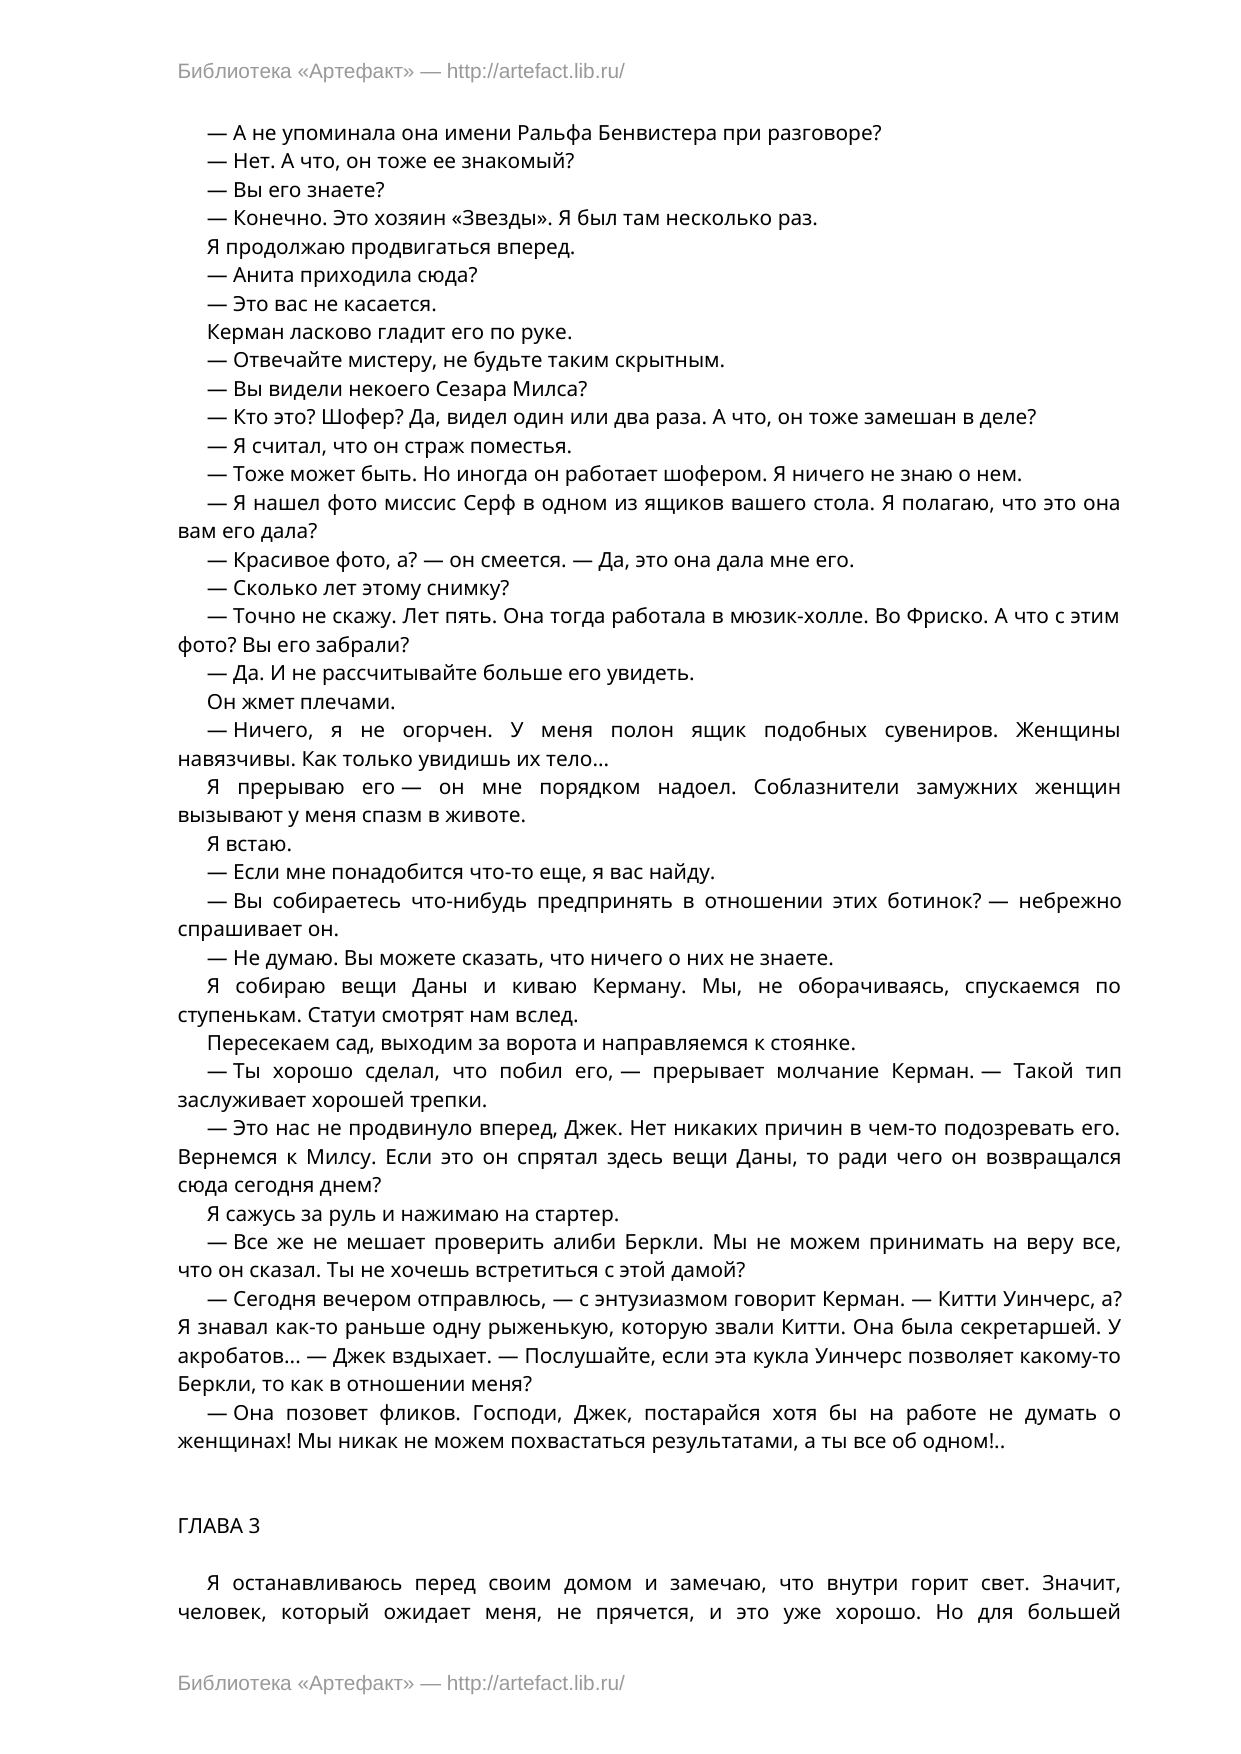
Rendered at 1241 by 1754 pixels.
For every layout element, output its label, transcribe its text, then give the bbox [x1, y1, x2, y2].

text — Анита приходила сюда? [177, 260, 1122, 289]
text Я сажусь за руль и нажимаю на стартер. [177, 1199, 1122, 1227]
text Я прерываю его — он мне порядком надоел. Соблазнители замужних женщин вызывают у меня спазм в животе. [177, 772, 1122, 829]
text ГЛАВА 3 [177, 1512, 1122, 1540]
text — Это вас не касается. [177, 289, 1122, 317]
text — Вы его знаете? [177, 175, 1122, 203]
text — Это нас не продвинуло вперед, Джек. Нет никаких причин в чем-то подозревать его. Вернемся к Милсу. Если это он спрятал здесь вещи Даны, то ради чего он возвращался сюда сегодня днем? [177, 1113, 1122, 1199]
text Он жмет плечами. [177, 687, 1122, 715]
text — Да. И не рассчитывайте больше его увидеть. [177, 658, 1122, 687]
text — Я считал, что он страж поместья. [177, 431, 1122, 459]
text Пересекаем сад, выходим за ворота и направляемся к стоянке. [177, 1028, 1122, 1057]
text — Все же не мешает проверить алиби Беркли. Мы не можем принимать на веру все, что он сказал. Ты не хочешь встретиться с этой дамой? [177, 1227, 1122, 1284]
text — Красивое фото, а? — он смеется. — Да, это она дала мне его. [177, 545, 1122, 573]
text Я собираю вещи Даны и киваю Керману. Мы, не оборачиваясь, спускаемся по ступенькам. Статуи смотрят нам вслед. [177, 971, 1122, 1028]
text Керман ласково гладит его по руке. [177, 317, 1122, 346]
text — Сегодня вечером отправлюсь, — с энтузиазмом говорит Керман. — Китти Уинчерс, а? Я знавал как-то раньше одну рыженькую, которую звали Китти. Она была секретаршей. У акробатов... — Джек вздыхает. — Послушайте, если эта кукла Уинчерс позволяет какому-то Беркли, то как в отношении меня? [177, 1284, 1122, 1398]
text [177, 1568, 1122, 1625]
text Я встаю. [177, 829, 1122, 857]
text Я продолжаю продвигаться вперед. [177, 232, 1122, 260]
text — Конечно. Это хозяин «Звезды». Я был там несколько раз. [177, 203, 1122, 232]
text — Я нашел фото миссис Серф в одном из ящиков вашего стола. Я полагаю, что это она вам его дала? [177, 488, 1122, 545]
text — Вы видели некоего Сезара Милса? [177, 374, 1122, 402]
text — Нет. А что, он тоже ее знакомый? [177, 147, 1122, 175]
text — Ничего, я не огорчен. У меня полон ящик подобных сувениров. Женщины навязчивы. Как только увидишь их тело... [177, 715, 1122, 772]
text — Вы собираетесь что-нибудь предпринять в отношении этих ботинок? — небрежно спрашивает он. [177, 886, 1122, 943]
text — Если мне понадобится что-то еще, я вас найду. [177, 857, 1122, 886]
text — Она позовет фликов. Господи, Джек, постарайся хотя бы на работе не думать о женщинах! Мы никак не можем похвастаться результатами, а ты все об одном!.. [177, 1398, 1122, 1455]
text — Точно не скажу. Лет пять. Она тогда работала в мюзик-холле. Во Фриско. А что с этим фото? Вы его забрали? [177, 602, 1122, 658]
text — Кто это? Шофер? Да, видел один или два раза. А что, он тоже замешан в деле? [177, 402, 1122, 431]
text — Сколько лет этому снимку? [177, 573, 1122, 602]
text — Отвечайте мистеру, не будьте таким скрытным. [177, 346, 1122, 374]
text — Не думаю. Вы можете сказать, что ничего о них не знаете. [177, 943, 1122, 971]
text — Тоже может быть. Но иногда он работает шофером. Я ничего не знаю о нем. [177, 459, 1122, 488]
text — А не упоминала она имени Ральфа Бенвистера при разговоре? [177, 118, 1122, 147]
text — Ты хорошо сделал, что побил его, — прерывает молчание Керман. — Такой тип заслуживает хорошей трепки. [177, 1057, 1122, 1113]
